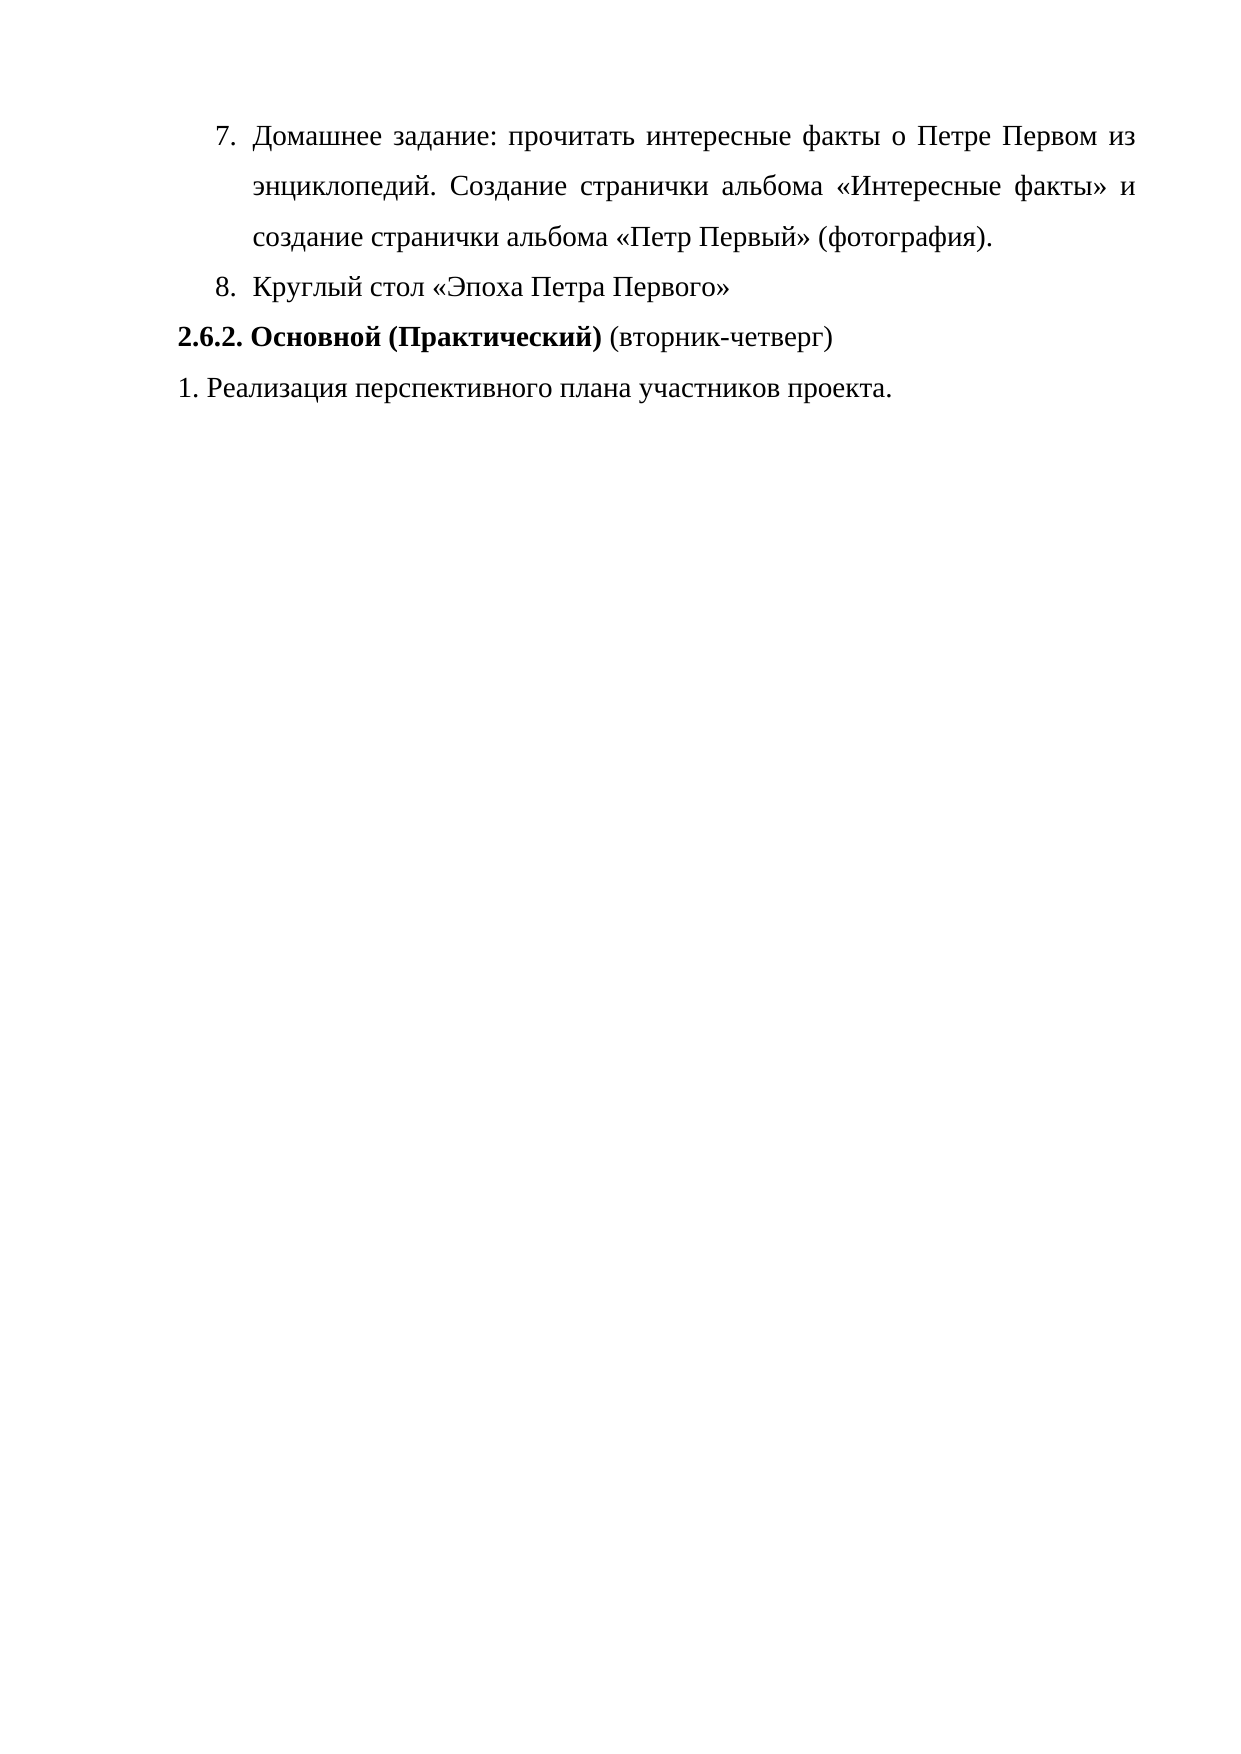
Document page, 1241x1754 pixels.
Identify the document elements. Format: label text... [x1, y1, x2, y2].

list 2.6.2. Основной (Практический) (вторник-четверг) [177, 319, 1137, 353]
list Домашнее задание: прочитать интересные факты о Петре Первом из энциклопедий. Создание странички альбома «Интересные факты» и создание странички альбома «Петр Первый» (фотография). [215, 118, 1137, 252]
list 1. Реализация перспективного плана участников проекта. [177, 370, 1137, 403]
list Круглый стол «Эпоха Петра Первого» [215, 269, 1137, 303]
